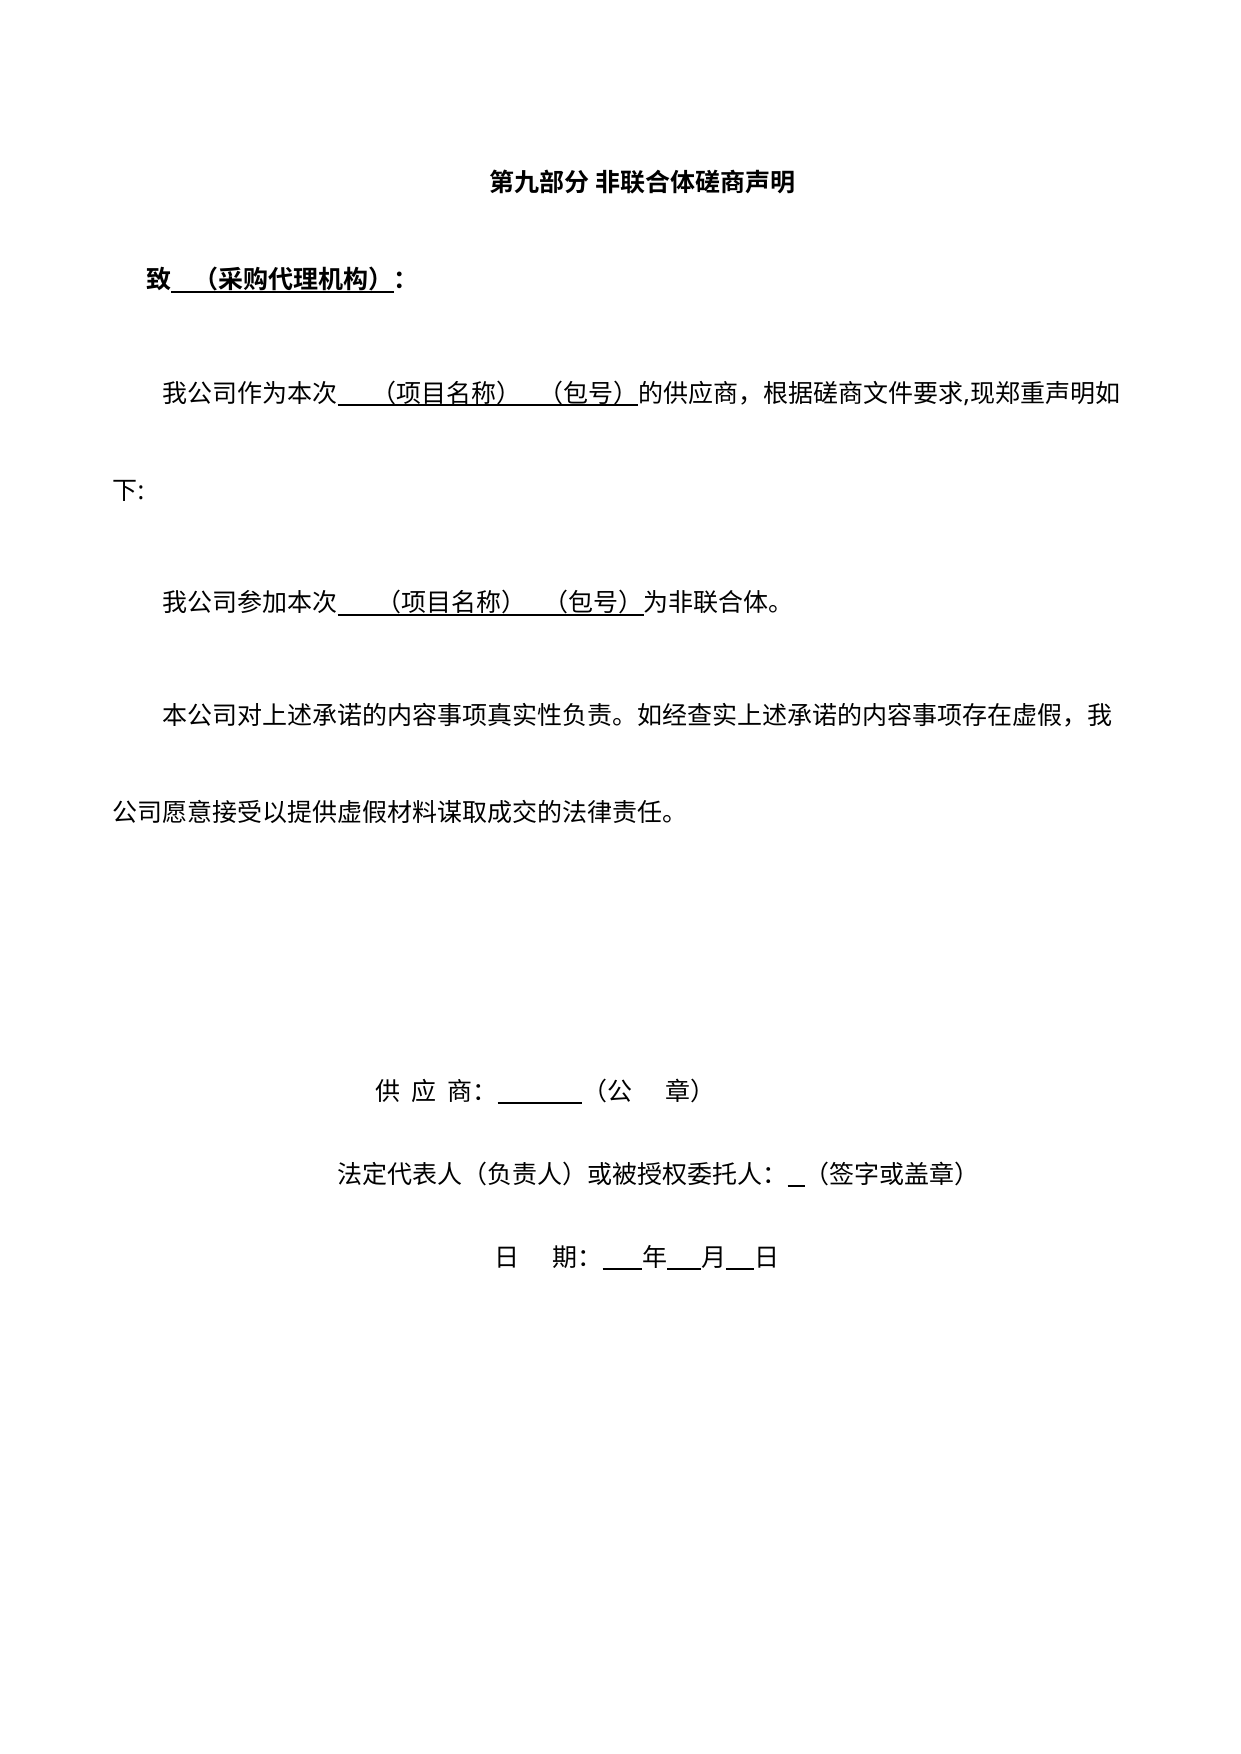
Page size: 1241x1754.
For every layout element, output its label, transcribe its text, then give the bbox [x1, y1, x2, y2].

text 致 （采购代理机构）： [112, 246, 1128, 311]
text 第九部分 非联合体磋商声明 [156, 162, 1128, 198]
text 我公司作为本次 （项目名称） （包号）的供应商，根据磋商文件要求,现郑重声明如下: [112, 359, 1128, 521]
text 本公司对上述承诺的内容事项真实性负责。如经查实上述承诺的内容事项存在虚假，我公司愿意接受以提供虚假材料谋取成交的法律责任。 [112, 681, 1128, 843]
text 法定代表人（负责人）或被授权委托人： （签字或盖章） [112, 1140, 1128, 1205]
text 日 期： 年 月 日 [112, 1223, 1128, 1288]
text 我公司参加本次 （项目名称） （包号）为非联合体。 [112, 568, 1128, 633]
text 供 应 商： （公 章） [112, 1057, 1128, 1122]
